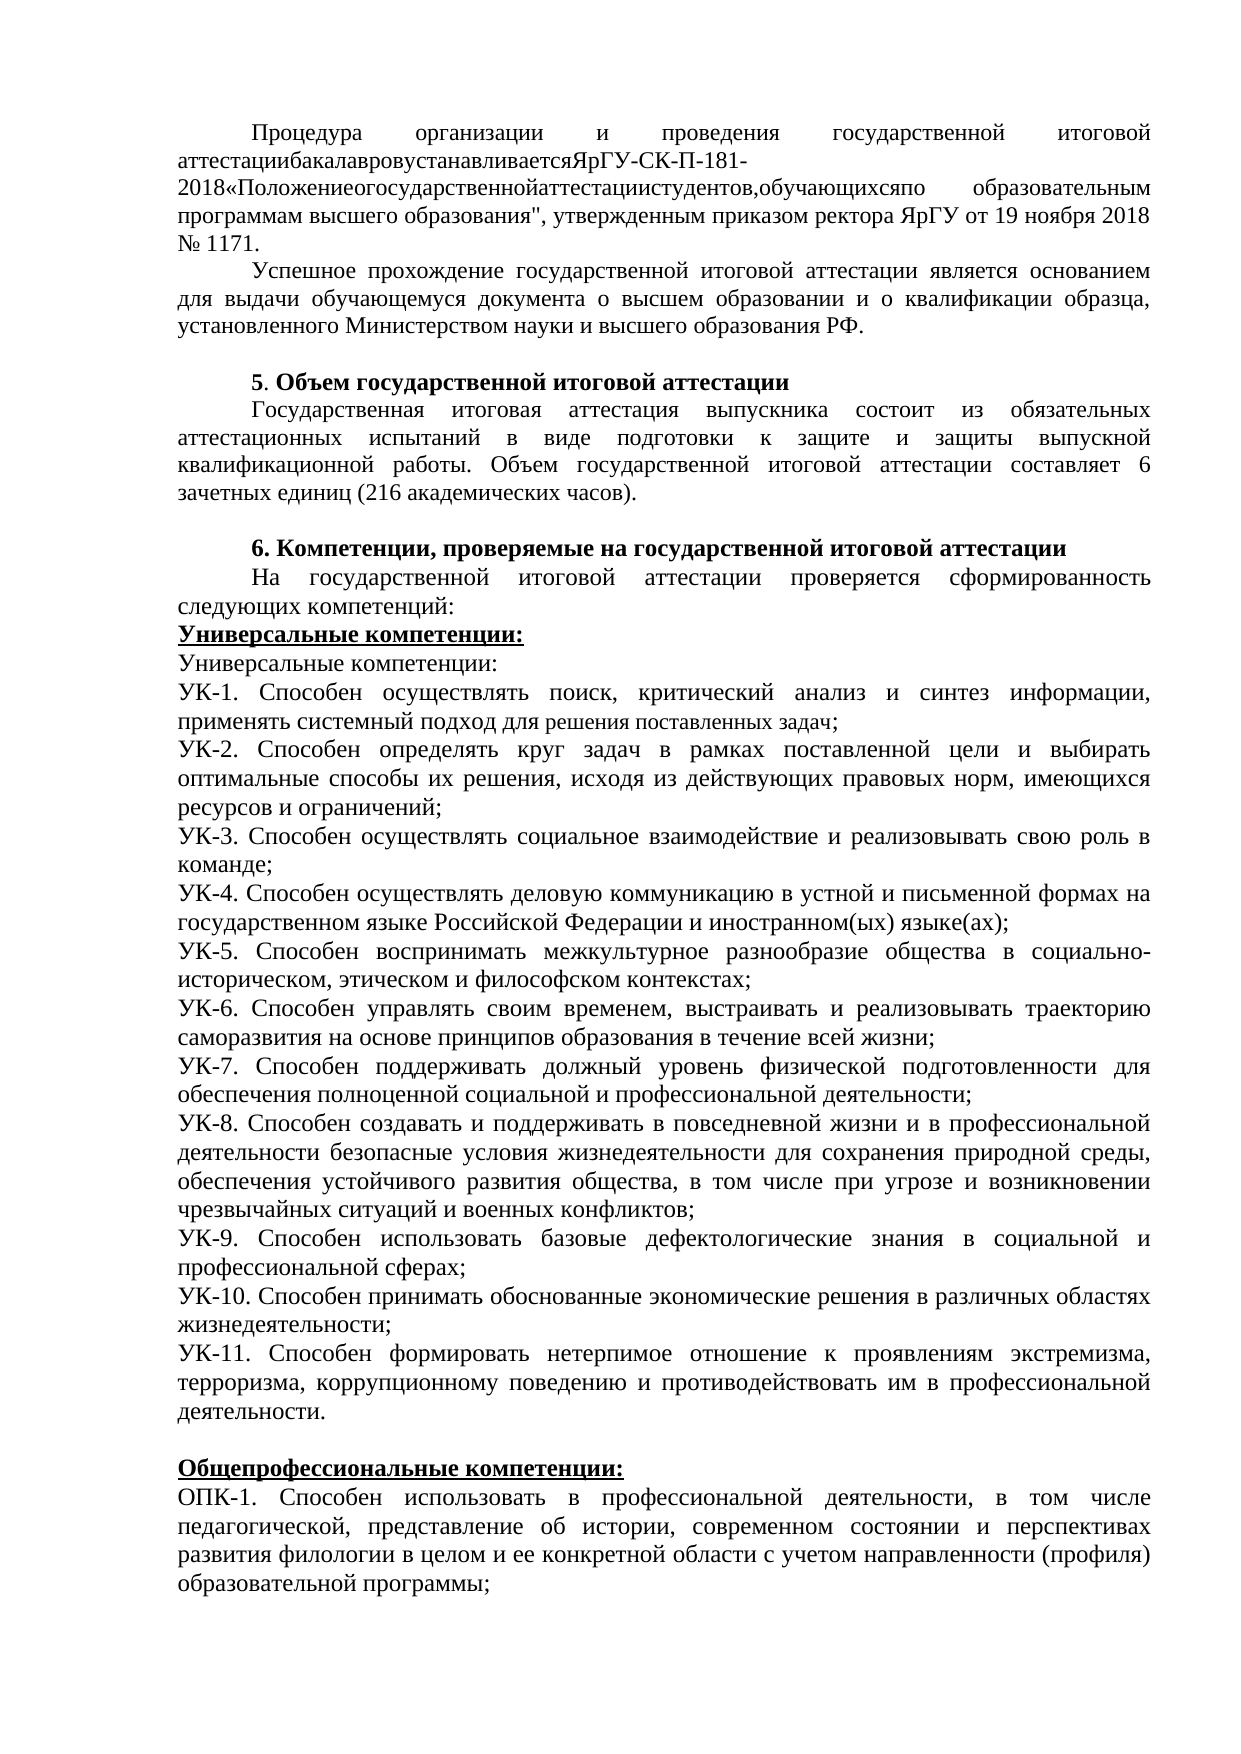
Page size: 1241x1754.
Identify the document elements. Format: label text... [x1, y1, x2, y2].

text УК-4. Способен осуществлять деловую коммуникацию в устной и письменной формах на государственном языке Российской Федерации и иностранном(ых) языке(ах); [177, 878, 1152, 936]
text 6. Компетенции, проверяемые на государственной итоговой аттестации [177, 533, 1152, 562]
text Универсальные компетенции: [177, 648, 1152, 677]
text ОПК-1. Способен использовать в профессиональной деятельности, в том числе педагогической, представление об истории, современном состоянии и перспективах развития филологии в целом и ее конкретной области с учетом направленности (профиля) образовательной программы; [177, 1482, 1152, 1597]
text УК-3. Способен осуществлять социальное взаимодействие и реализовывать свою роль в команде; [177, 821, 1152, 878]
text УК-2. Способен определять круг задач в рамках поставленной цели и выбирать оптимальные способы их решения, исходя из действующих правовых норм, имеющихся ресурсов и ограничений; [177, 734, 1152, 821]
text Государственная итоговая аттестация выпускника состоит из обязательных аттестационных испытаний в виде подготовки к защите и защиты выпускной квалификационной работы. Объем государственной итоговой аттестации составляет 6 зачетных единиц (216 академических часов). [177, 395, 1152, 506]
text На государственной итоговой аттестации проверяется сформированность следующих компетенций: [177, 562, 1152, 619]
text УК-11. Способен формировать нетерпимое отношение к проявлениям экстремизма, терроризма, коррупционному поведению и противодействовать им в профессиональной деятельности. [177, 1338, 1152, 1424]
text УК-7. Способен поддерживать должный уровень физической подготовленности для обеспечения полноценной социальной и профессиональной деятельности; [177, 1051, 1152, 1108]
text Универсальные компетенции: [177, 619, 1152, 648]
text УК-10. Способен принимать обоснованные экономические решения в различных областях жизнедеятельности; [177, 1281, 1152, 1338]
text Успешное прохождение государственной итоговой аттестации является основанием для выдачи обучающемуся документа о высшем образовании и о квалификации образца, установленного Министерством науки и высшего образования РФ. [177, 256, 1152, 339]
text 5. Объем государственной итоговой аттестации [177, 367, 1152, 395]
text УК-5. Способен воспринимать межкультурное разнообразие общества в социально- историческом, этическом и философском контекстах; [177, 936, 1152, 993]
text Общепрофессиональные компетенции: [177, 1453, 1152, 1482]
text УК-1. Способен осуществлять поиск, критический анализ и синтез информации, применять системный подход для решения поставленных задач; [177, 677, 1152, 734]
text УК-9. Способен использовать базовые дефектологические знания в социальной и профессиональной сферах; [177, 1223, 1152, 1281]
text Процедура организации и проведения государственной итоговой аттестациибакалавровустанавливаетсяЯрГУ-СК-П-181-2018«Положениеогосударственнойаттестациистудентов,обучающихсяпо образовательным программам высшего образования", утвержденным приказом ректора ЯрГУ от 19 ноября 2018 № 1171. [177, 118, 1152, 256]
text УК-6. Способен управлять своим временем, выстраивать и реализовывать траекторию саморазвития на основе принципов образования в течение всей жизни; [177, 993, 1152, 1051]
text УК-8. Способен создавать и поддерживать в повседневной жизни и в профессиональной деятельности безопасные условия жизнедеятельности для сохранения природной среды, обеспечения устойчивого развития общества, в том числе при угрозе и возникновении чрезвычайных ситуаций и военных конфликтов; [177, 1108, 1152, 1223]
